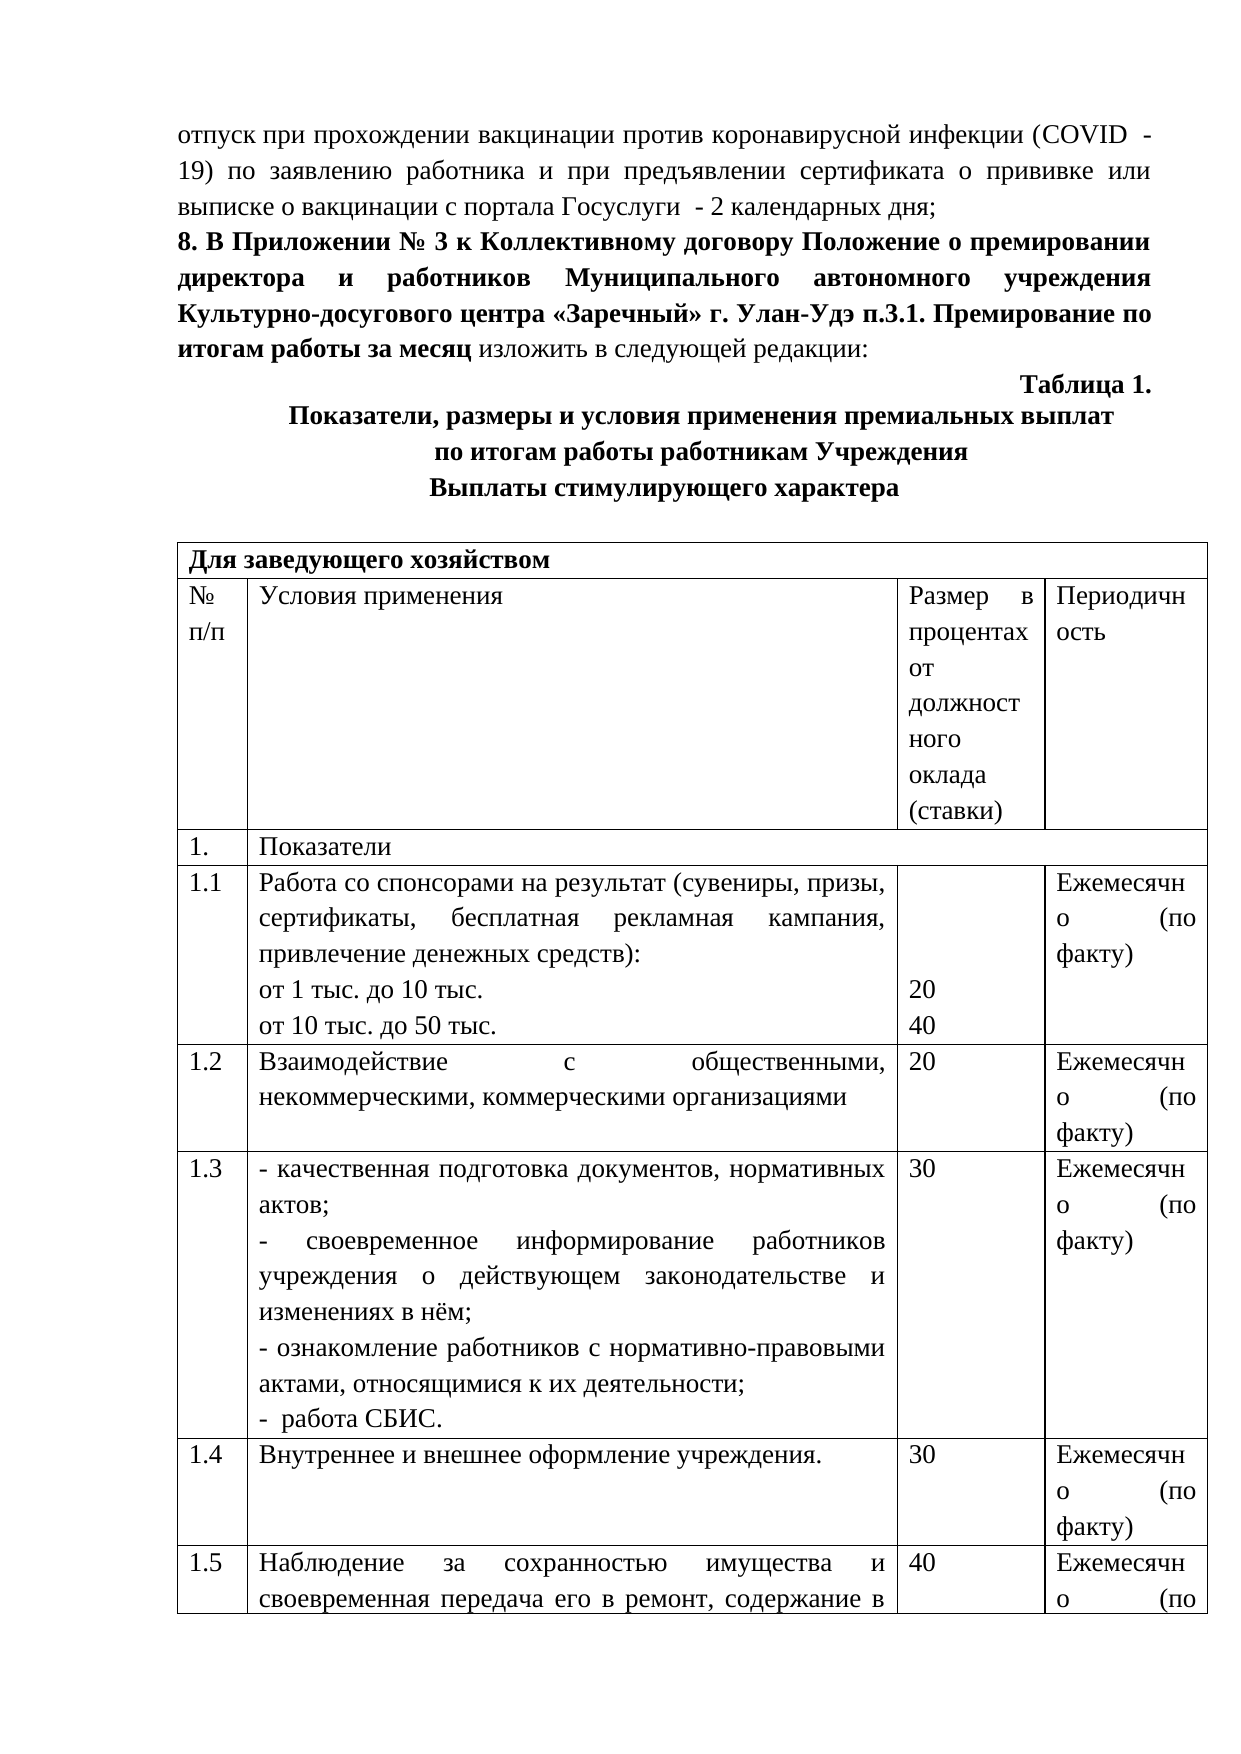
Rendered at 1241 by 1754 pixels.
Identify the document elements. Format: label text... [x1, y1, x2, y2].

table_cell Периодичность [1046, 579, 1207, 829]
table_cell 30 [898, 1152, 1044, 1437]
table_cell 1.3 [178, 1152, 247, 1437]
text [177, 118, 1152, 154]
table_cell Ежемесячно (по факту) [1046, 866, 1207, 1044]
table_cell Условия применения [248, 579, 897, 829]
text 8. В Приложении № 3 к Коллективному договору Положение о премировании директора и работников Муниципального автономного учреждения Культурно-досугового центра «Заречный» г. Улан-Удэ п.3.1. Премирование по итогам работы за месяц изложить в следующей редакции: [177, 292, 1152, 364]
table_cell 1.2 [178, 1045, 247, 1151]
table_cell 40 [898, 1546, 1044, 1613]
text по итогам работы работникам Учреждения [177, 435, 1152, 466]
table_header Для заведующего хозяйством [178, 543, 1207, 578]
table_cell Внутреннее и внешнее оформление учреждения. [248, 1439, 897, 1545]
table_cell Ежемесячно (по факту) [1046, 1439, 1207, 1545]
table_cell Показатели [248, 830, 1207, 865]
table_cell 30 [898, 1439, 1044, 1545]
table_cell Ежемесячно (по факту) [1046, 1045, 1207, 1151]
table_cell Работа со спонсорами на результат (сувениры, призы, сертификаты, бесплатная рекламная кампания, привлечение денежных средств): от 1 тыс. до 10 тыс. от 10 тыс. до 50 тыс. [248, 866, 897, 1044]
text Таблица 1. [177, 368, 1152, 399]
table_cell 1.1 [178, 866, 247, 1044]
table_cell 20 [898, 1045, 1044, 1151]
table_cell № п/п [178, 579, 247, 829]
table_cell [1046, 1546, 1207, 1613]
text Выплаты стимулирующего характера [177, 471, 1152, 502]
table_cell Взаимодействие с общественными, некоммерческими, коммерческими организациями [248, 1045, 897, 1151]
table_cell 20 40 [898, 866, 1044, 1044]
table_cell Размер в процентах от должностного оклада (ставки) [898, 579, 1044, 829]
table_cell 1. [178, 830, 247, 865]
table_cell 1.5 [178, 1546, 247, 1613]
table_cell Ежемесячно (по факту) [1046, 1152, 1207, 1437]
text Показатели, размеры и условия применения премиальных выплат [177, 399, 1152, 431]
table_cell - качественная подготовка документов, нормативных актов; - своевременное информирование работников учреждения о действующем законодательстве и изменениях в нём; - ознакомление работников с нормативно-правовыми актами, относящимися к их деятельности; - работа СБИС. [248, 1152, 897, 1437]
table_cell 1.4 [178, 1439, 247, 1545]
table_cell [248, 1546, 897, 1613]
